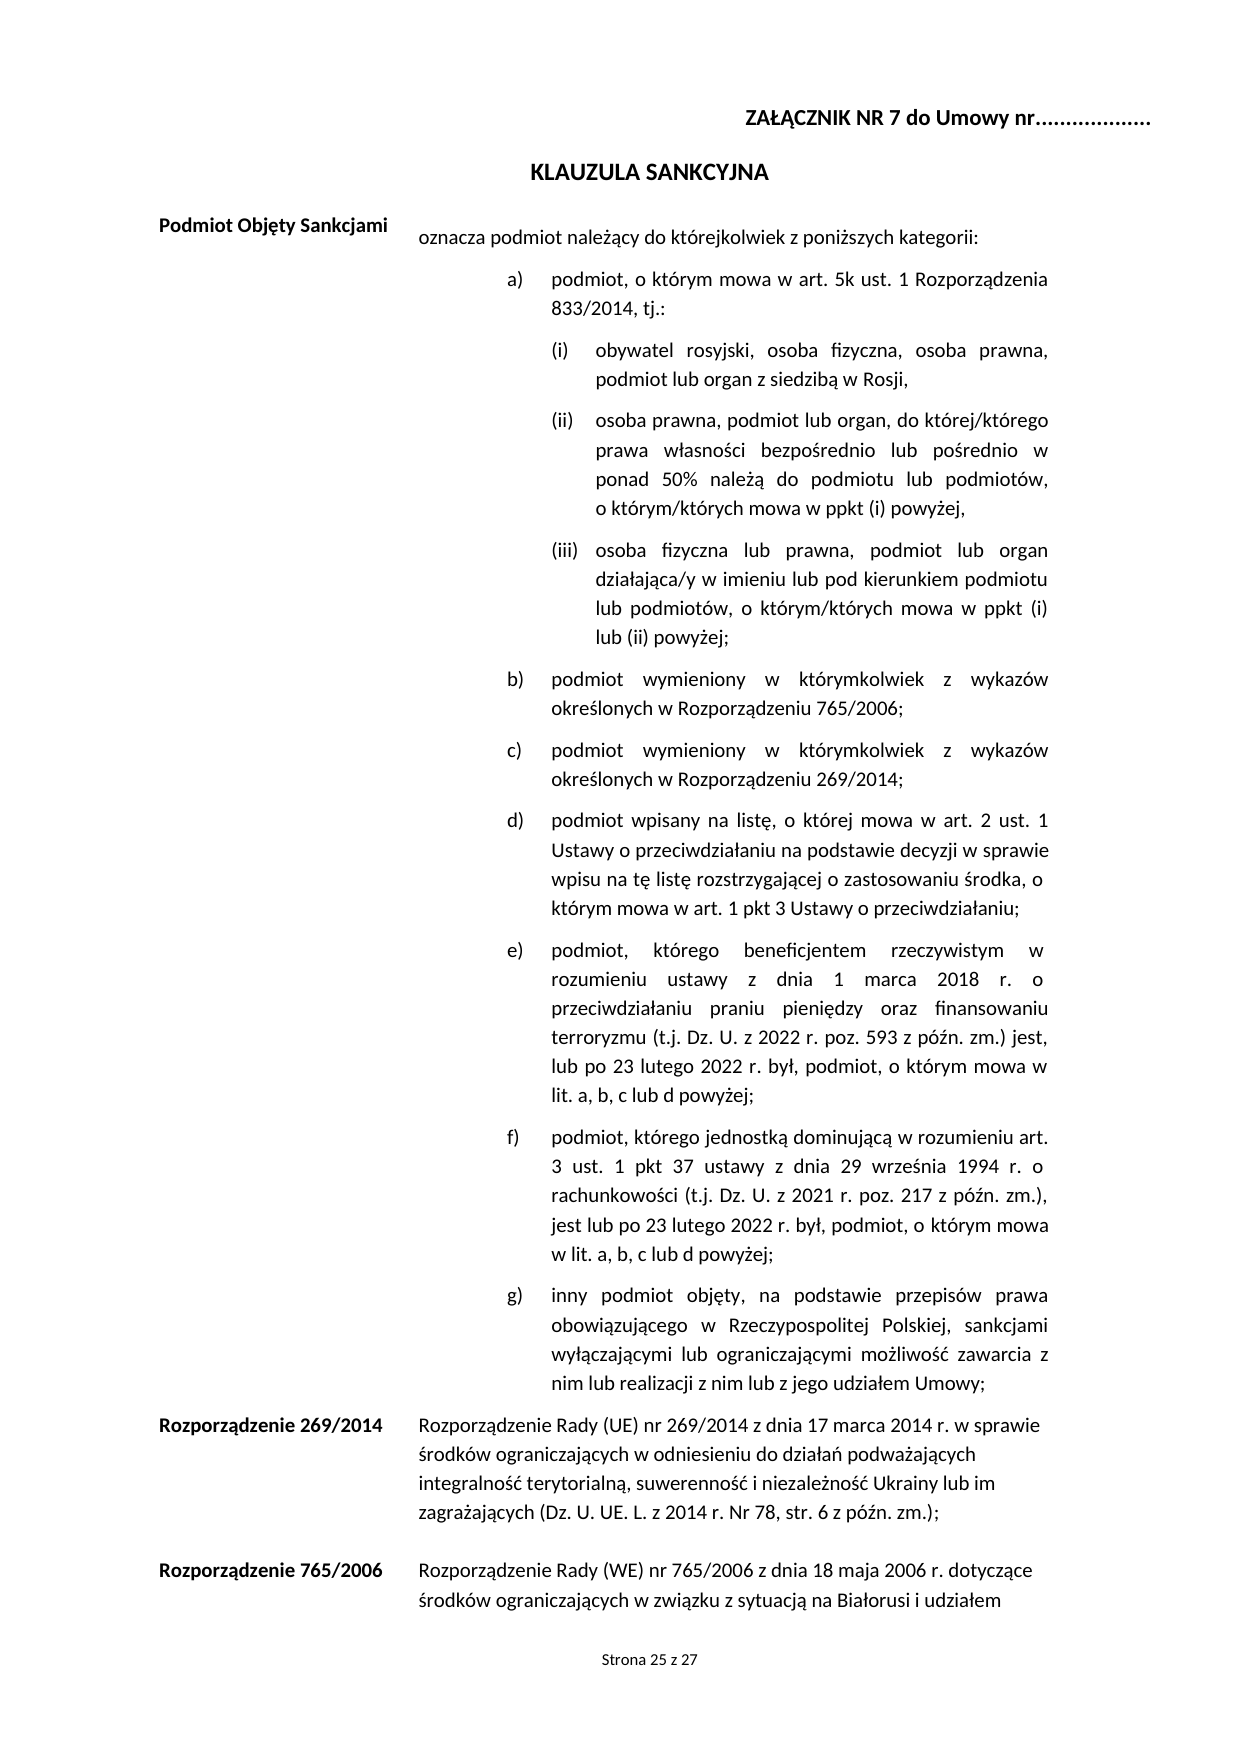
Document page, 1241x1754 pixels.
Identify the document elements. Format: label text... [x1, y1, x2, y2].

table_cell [407, 1558, 1060, 1612]
table_cell Rozporządzenie Rady (UE) nr 269/2014 z dnia 17 marca 2014 r. w sprawie środków ograniczających w odniesieniu do działań podważających integralność terytorialną, suwerenność i niezależność Ukrainy lub im zagrażających (Dz. U. UE. L. z 2014 r. Nr 78, str. 6 z późn. zm.); [407, 1412, 1060, 1558]
table_header Podmiot Objęty Sankcjami [148, 212, 407, 1412]
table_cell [148, 1558, 407, 1612]
text KLAUZULA SANKCYJNA [148, 156, 1152, 187]
table_header oznacza podmiot należący do którejkolwiek z poniższych kategorii: podmiot, o którym mowa w art. 5k ust. 1 Rozporządzenia 833/2014, tj.: obywatel rosyjski, osoba fizyczna, osoba prawna, podmiot lub organ z siedzibą w Rosji, osoba prawna, podmiot lub organ, do której/którego prawa własności bezpośrednio lub pośrednio w ponad 50% należą do podmiotu lub podmiotów, o którym/których mowa w ppkt (i) powyżej, osoba fizyczna lub prawna, podmiot lub organ działająca/y w imieniu lub pod kierunkiem podmiotu lub podmiotów, o którym/których mowa w ppkt (i) lub (ii) powyżej; podmiot wymieniony w którymkolwiek z wykazów określonych w Rozporządzeniu 765/2006; podmiot wymieniony w którymkolwiek z wykazów określonych w Rozporządzeniu 269/2014; podmiot wpisany na listę, o której mowa w art. 2 ust. 1 Ustawy o przeciwdziałaniu na podstawie decyzji w sprawie wpisu na tę listę rozstrzygającej o zastosowaniu środka, o którym mowa w art. 1 pkt 3 Ustawy o przeciwdziałaniu; podmiot, którego beneficjentem rzeczywistym w rozumieniu ustawy z dnia 1 marca 2018 r. o przeciwdziałaniu praniu pieniędzy oraz finansowaniu terroryzmu (t.j. Dz. U. z 2022 r. poz. 593 z późn. zm.) jest, lub po 23 lutego 2022 r. był, podmiot, o którym mowa w lit. a, b, c lub d powyżej; podmiot, którego jednostką dominującą w rozumieniu art. 3 ust. 1 pkt 37 ustawy z dnia 29 września 1994 r. o rachunkowości (t.j. Dz. U. z 2021 r. poz. 217 z późn. zm.), jest lub po 23 lutego 2022 r. był, podmiot, o którym mowa w lit. a, b, c lub d powyżej; inny podmiot objęty, na podstawie przepisów prawa obowiązującego w Rzeczypospolitej Polskiej, sankcjami wyłączającymi lub ograniczającymi możliwość zawarcia z nim lub realizacji z nim lub z jego udziałem Umowy; [407, 212, 1060, 1412]
text ZAŁĄCZNIK NR 7 do Umowy nr................... [148, 103, 1152, 131]
table_cell Rozporządzenie 269/2014 [148, 1412, 407, 1558]
